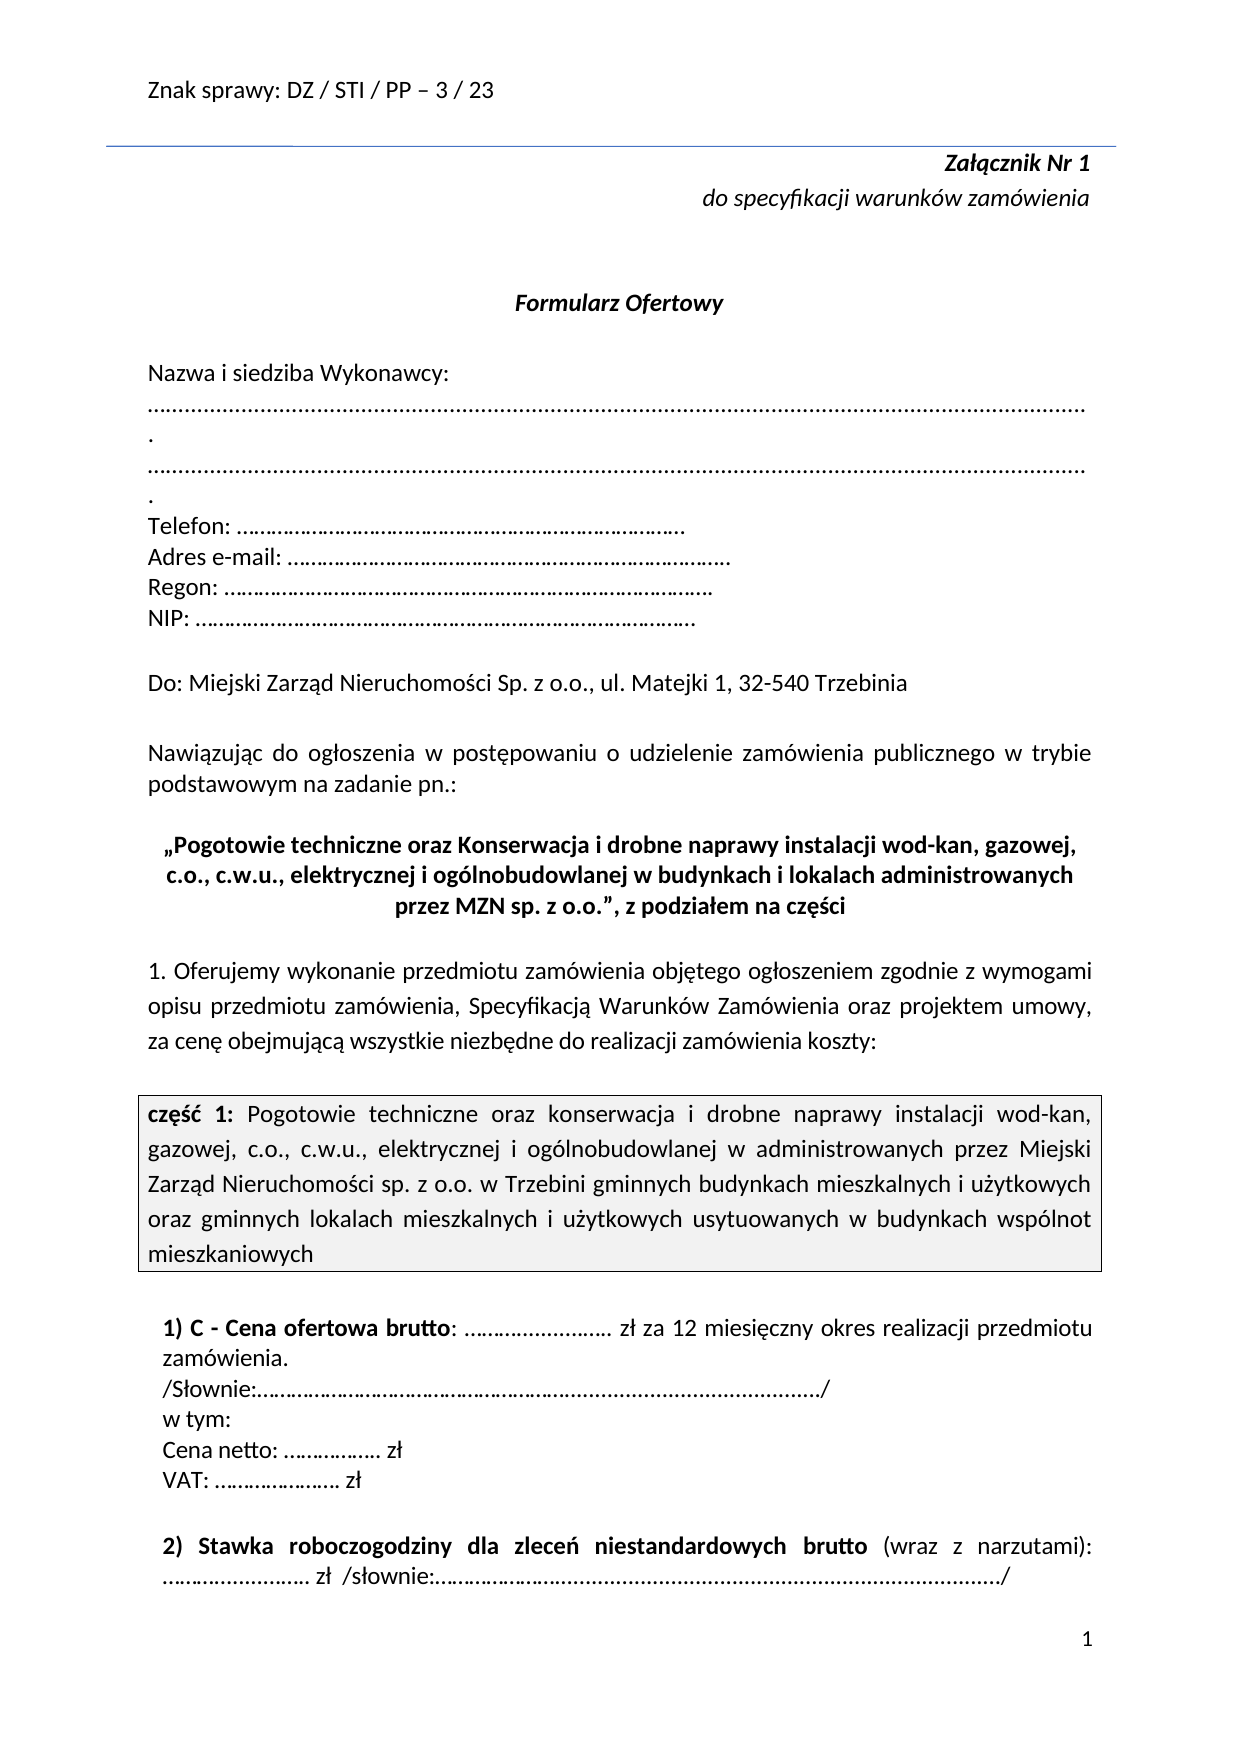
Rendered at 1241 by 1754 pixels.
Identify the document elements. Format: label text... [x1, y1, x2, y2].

text Załącznik Nr 1 [148, 148, 1093, 178]
text Nazwa i siedziba Wykonawcy: [148, 358, 1093, 388]
text Telefon: …………………………………………………………………… [148, 510, 1093, 541]
text Nawiązując do ogłoszenia w postępowaniu o udzielenie zamówienia publicznego w trybie podstawowym na zadanie pn.: [148, 737, 1093, 798]
text 1. Oferujemy wykonanie przedmiotu zamówienia objętego ogłoszeniem zgodnie z wymogami opisu przedmiotu zamówienia, Specyfikacją Warunków Zamówienia oraz projektem umowy, za cenę obejmującą wszystkie niezbędne do realizacji zamówienia koszty: [148, 955, 1093, 1056]
text NIP: …………………………………………………………………………… [148, 602, 1093, 632]
text Do: Miejski Zarząd Nieruchomości Sp. z o.o., ul. Matejki 1, 32-540 Trzebinia [148, 667, 1093, 698]
text do specyfikacji warunków zamówienia [148, 183, 1093, 213]
text 1) C - Cena ofertowa brutto: ………...........….. zł za 12 miesięczny okres realizacji przedmiotu zamówienia. [162, 1312, 1093, 1373]
text Formularz Ofertowy [148, 288, 1093, 318]
text Cena netto: …………….. zł [162, 1434, 1093, 1464]
text „Pogotowie techniczne oraz Konserwacja i drobne naprawy instalacji wod-kan, gazowej, c.o., c.w.u., elektrycznej i ogólnobudowlanej w budynkach i lokalach administrowanych przez MZN sp. z o.o.”, z podziałem na części [148, 829, 1093, 920]
text 2) Stawka roboczogodziny dla zleceń niestandardowych brutto (wraz z narzutami): ………...........….. zł /słownie:…………………........................................................................./ [162, 1530, 1093, 1591]
text …................................................................................................................................................... [148, 388, 1093, 449]
text VAT: …………………. zł [162, 1464, 1093, 1495]
text część 1: Pogotowie techniczne oraz konserwacja i drobne naprawy instalacji wod-kan, gazowej, c.o., c.w.u., elektrycznej i ogólnobudowlanej w administrowanych przez Miejski Zarząd Nieruchomości sp. z o.o. w Trzebini gminnych budynkach mieszkalnych i użytkowych oraz gminnych lokalach mieszkalnych i użytkowych usytuowanych w budynkach wspólnot mieszkaniowych [139, 1096, 1101, 1271]
text w tym: [162, 1403, 1093, 1434]
text Regon: …………………………………………………………………………. [148, 571, 1093, 602]
text /Słownie:………………………………………………........................................../ [162, 1373, 1093, 1403]
text Adres e-mail: ………………………………………………………………….. [148, 541, 1093, 571]
text …................................................................................................................................................... [148, 449, 1093, 510]
